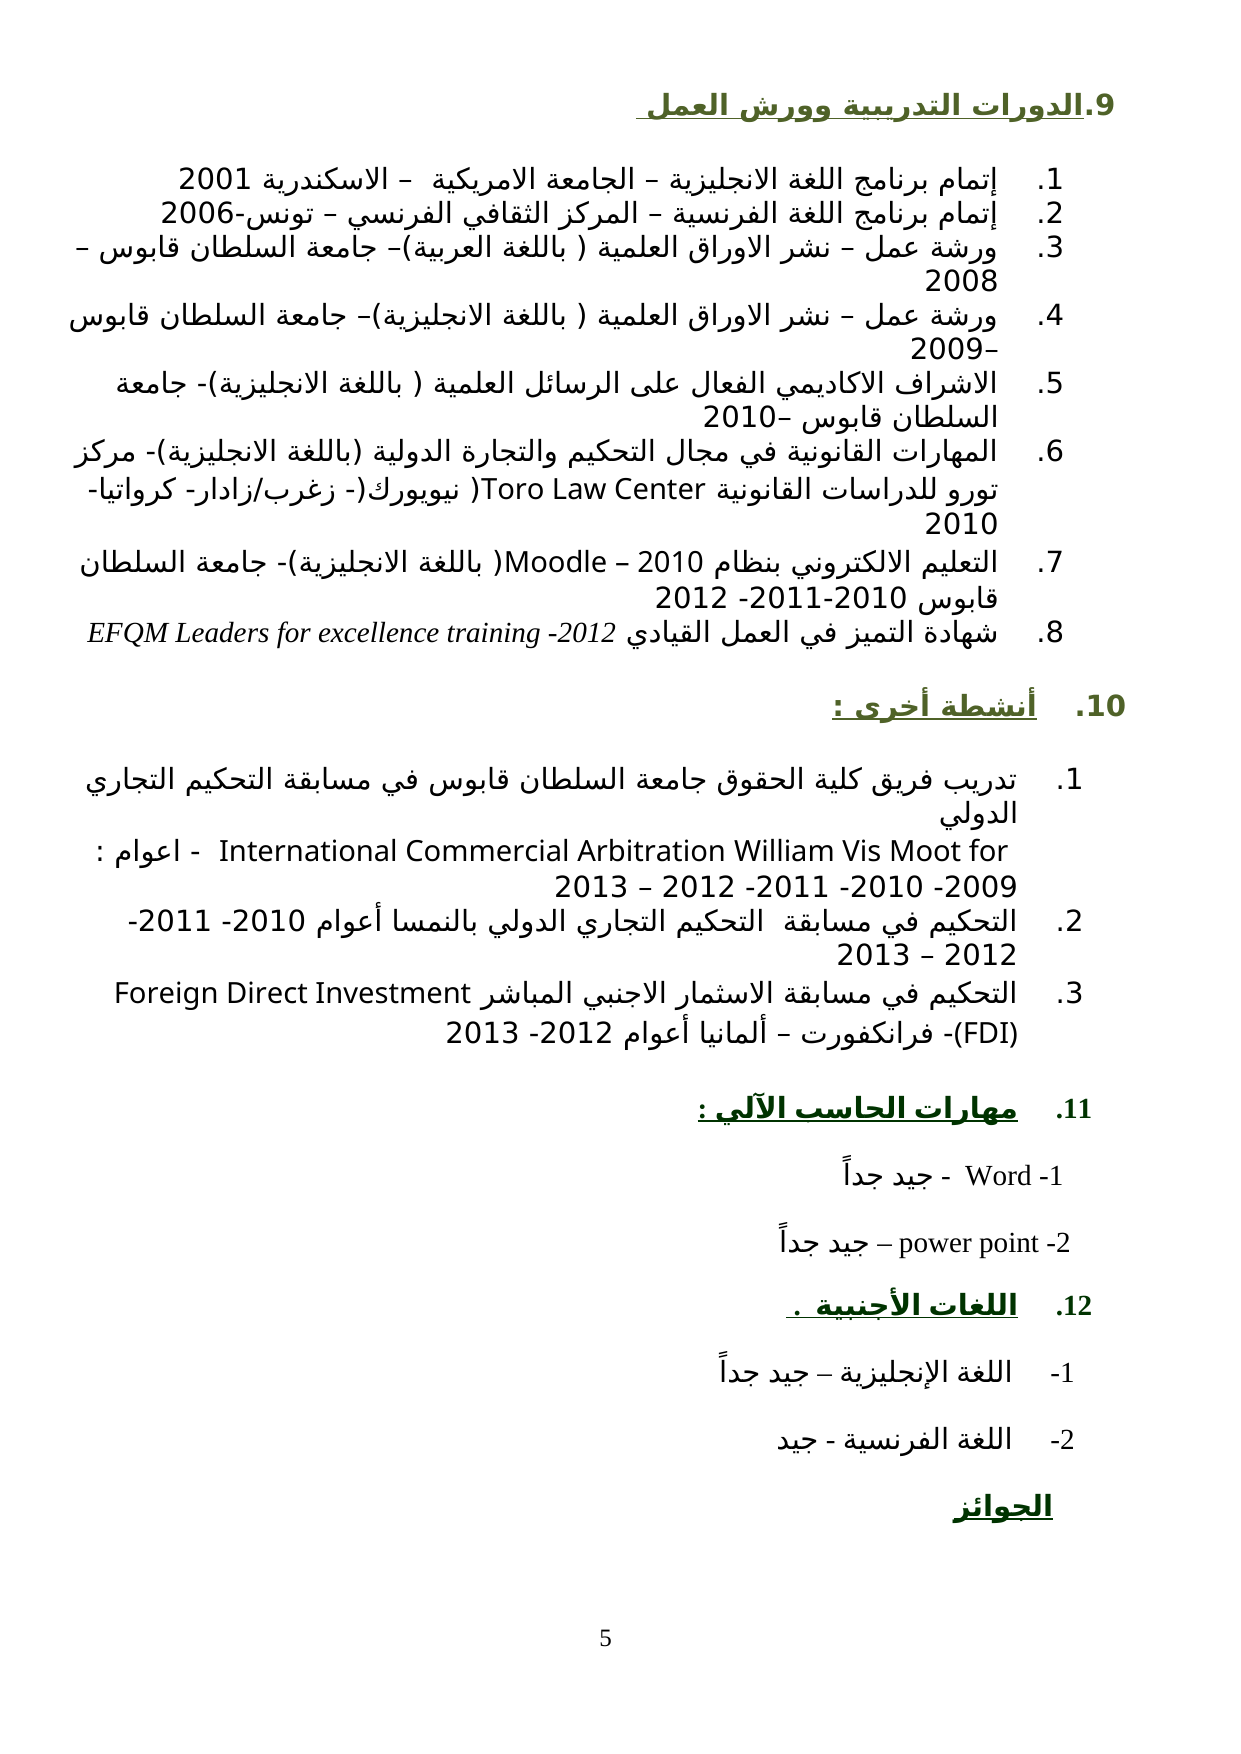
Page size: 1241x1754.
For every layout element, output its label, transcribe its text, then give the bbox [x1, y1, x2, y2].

list الدورات التدريبية وورش العمل [52, 89, 1084, 123]
text 2- power point – جيد جداً [118, 1225, 1092, 1259]
list مهارات الحاسب الآلي : [118, 1091, 1056, 1125]
list اللغات الأجنبية . [118, 1288, 1056, 1321]
text International Commercial Arbitration William Vis Moot for - اعوام : 2009- 2010- 2011- 2012 – 2013 [52, 831, 1018, 904]
list اللغة الإنجليزية – جيد جداً [118, 1355, 1050, 1388]
list شهادة التميز في العمل القيادي EFQM Leaders for excellence training -2012 [52, 615, 1036, 649]
list ورشة عمل – نشر الاوراق العلمية ( باللغة العربية)– جامعة السلطان قابوس –2008 [52, 230, 1036, 298]
subtitle الجوائز [157, 1489, 1053, 1522]
list التحكيم في مسابقة التحكيم التجاري الدولي بالنمسا أعوام 2010- 2011- 2012 – 2013 [52, 904, 1056, 972]
list إتمام برنامج اللغة الانجليزية – الجامعة الامريكية – الاسكندرية 2001 [52, 162, 1036, 196]
list أنشطة أخرى : [52, 689, 1074, 723]
list التعليم الالكتروني بنظام Moodle – 2010( باللغة الانجليزية)- جامعة السلطان قابوس 2010-2011- 2012 [52, 542, 1036, 615]
list اللغة الفرنسية - جيد [118, 1422, 1050, 1455]
list الاشراف الاكاديمي الفعال على الرسائل العلمية ( باللغة الانجليزية)- جامعة السلطان قابوس –2010 [52, 366, 1036, 434]
list إتمام برنامج اللغة الفرنسية – المركز الثقافي الفرنسي – تونس-2006 [52, 196, 1036, 230]
list ورشة عمل – نشر الاوراق العلمية ( باللغة الانجليزية)– جامعة السلطان قابوس –2009 [52, 298, 1036, 366]
list تدريب فريق كلية الحقوق جامعة السلطان قابوس في مسابقة التحكيم التجاري الدولي [52, 763, 1056, 831]
list المهارات القانونية في مجال التحكيم والتجارة الدولية (باللغة الانجليزية)- مركز تورو للدراسات القانونية Toro Law Center( نيويورك(- زغرب/زادار- كرواتيا- 2010 [52, 434, 1036, 542]
list التحكيم في مسابقة الاسثمار الاجنبي المباشر Foreign Direct Investment (FDI)- فرانكفورت – ألمانيا أعوام 2012- 2013 [52, 972, 1056, 1052]
text 1- Word - جيد جداً [118, 1158, 1092, 1192]
